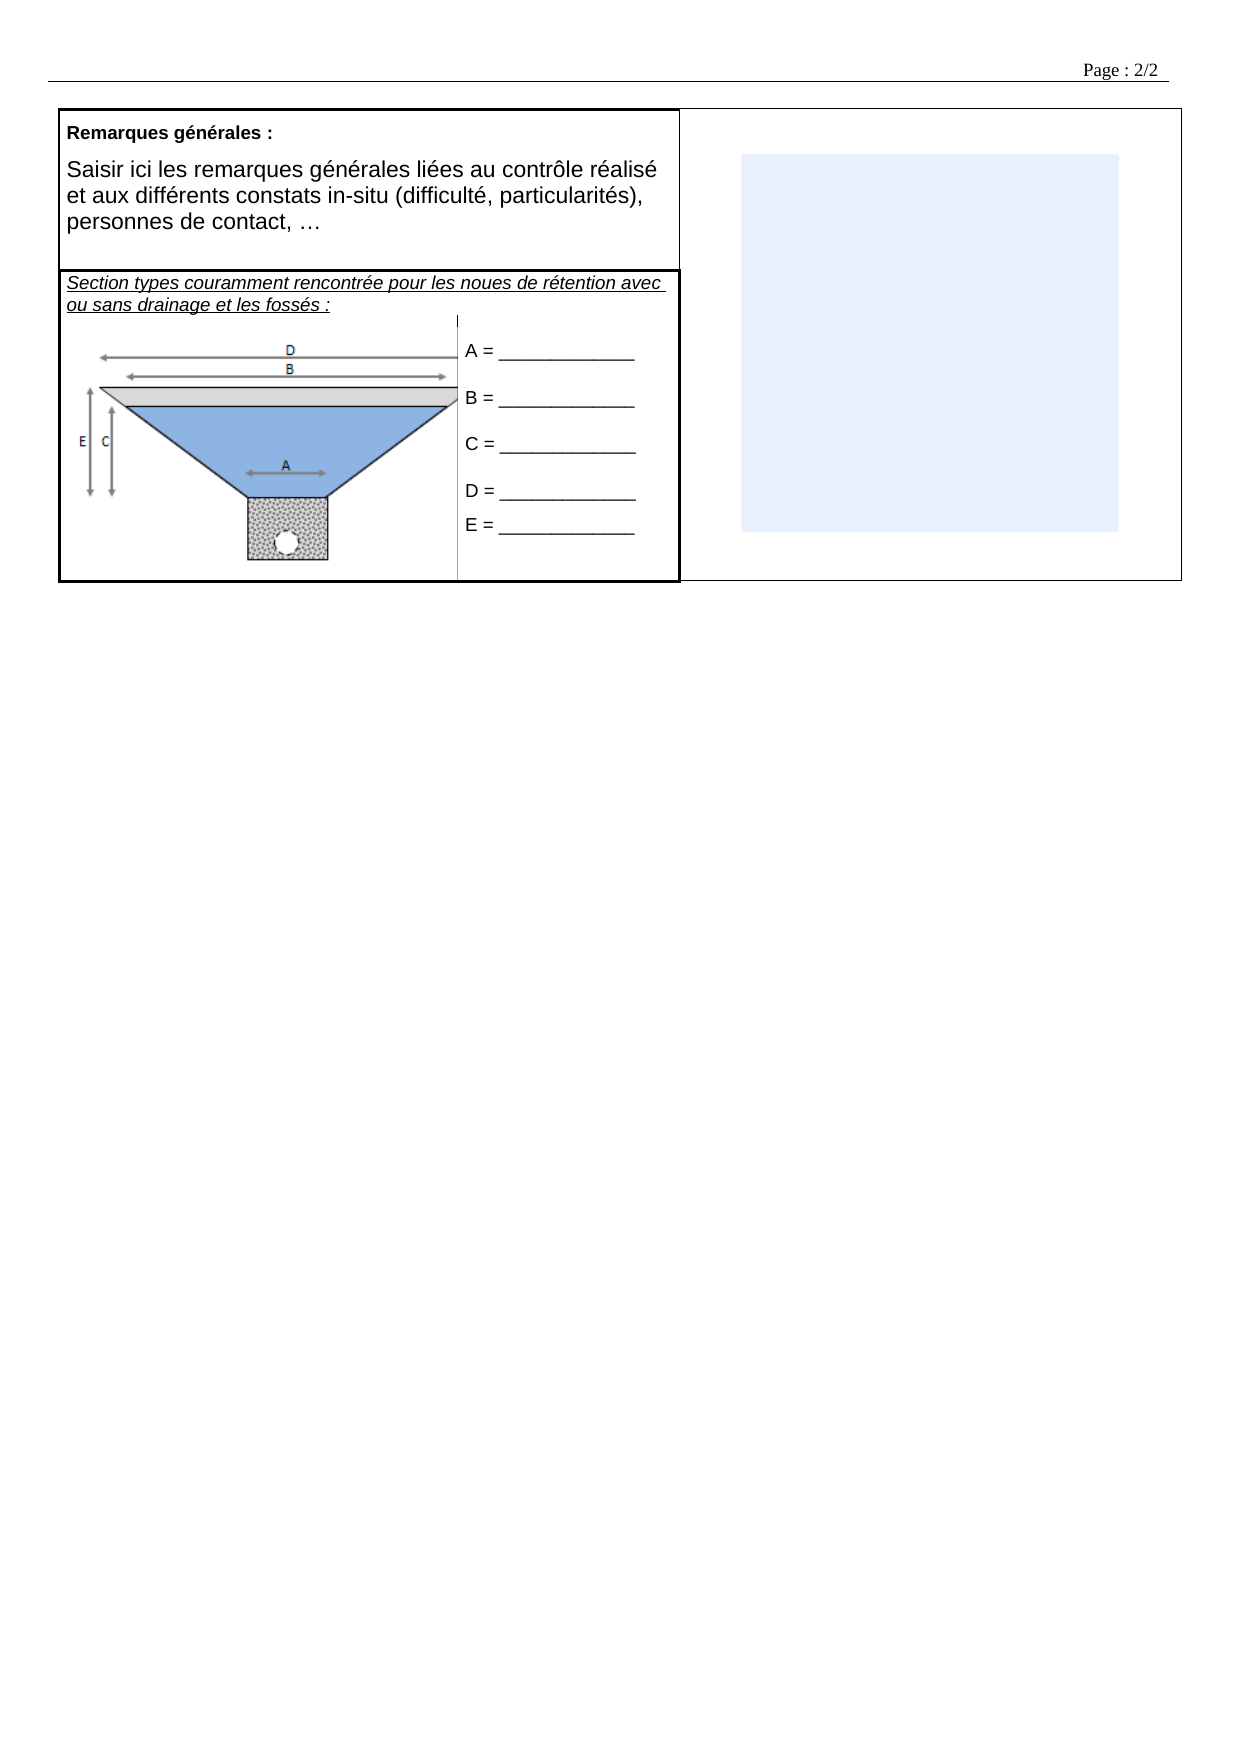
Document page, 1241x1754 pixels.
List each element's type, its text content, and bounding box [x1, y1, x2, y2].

table_cell [61, 315, 457, 580]
table_cell A = _____________ B = _____________ C = _____________ D = _____________ E = _____________ [458, 315, 678, 580]
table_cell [60, 111, 679, 269]
table_cell [680, 109, 1181, 580]
picture [66, 327, 458, 580]
table_cell Section types couramment rencontrée pour les noues de rétention avec ou sans drainage et les fossés : [61, 272, 678, 315]
picture [741, 154, 1120, 532]
